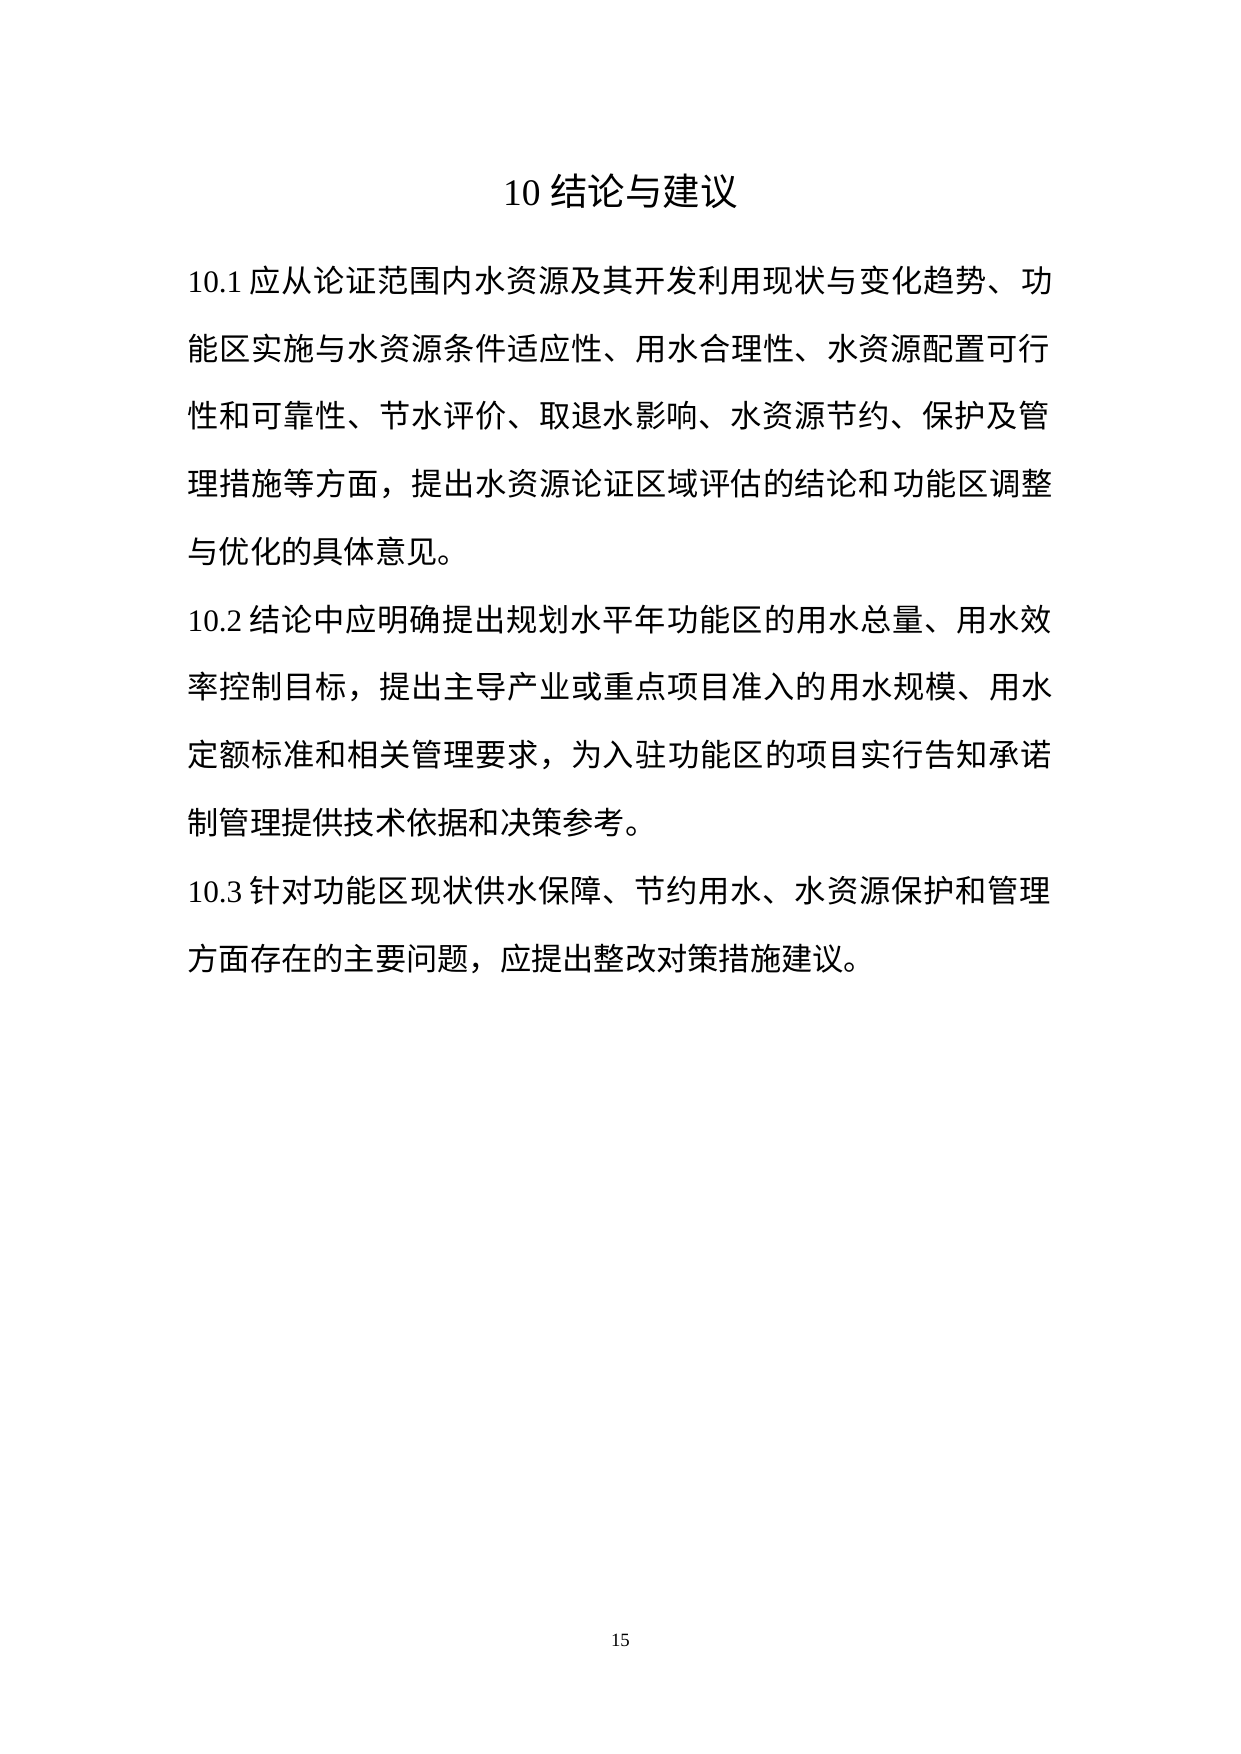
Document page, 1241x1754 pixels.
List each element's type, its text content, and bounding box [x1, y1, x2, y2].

subtitle 10.1应从论证范围内水资源及其开发利用现状与变化趋势、功能区实施与水资源条件适应性、用水合理性、水资源配置可行性和可靠性、节水评价、取退水影响、水资源节约、保护及管理措施等方面，提出水资源论证区域评估的结论和功能区调整与优化的具体意见。 [187, 256, 1053, 572]
subtitle 10.2结论中应明确提出规划水平年功能区的用水总量、用水效率控制目标，提出主导产业或重点项目准入的用水规模、用水定额标准和相关管理要求，为入驻功能区的项目实行告知承诺制管理提供技术依据和决策参考。 [187, 595, 1053, 843]
subtitle 10 结论与建议 [187, 162, 1053, 216]
subtitle 10.3针对功能区现状供水保障、节约用水、水资源保护和管理方面存在的主要问题，应提出整改对策措施建议。 [187, 866, 1053, 979]
